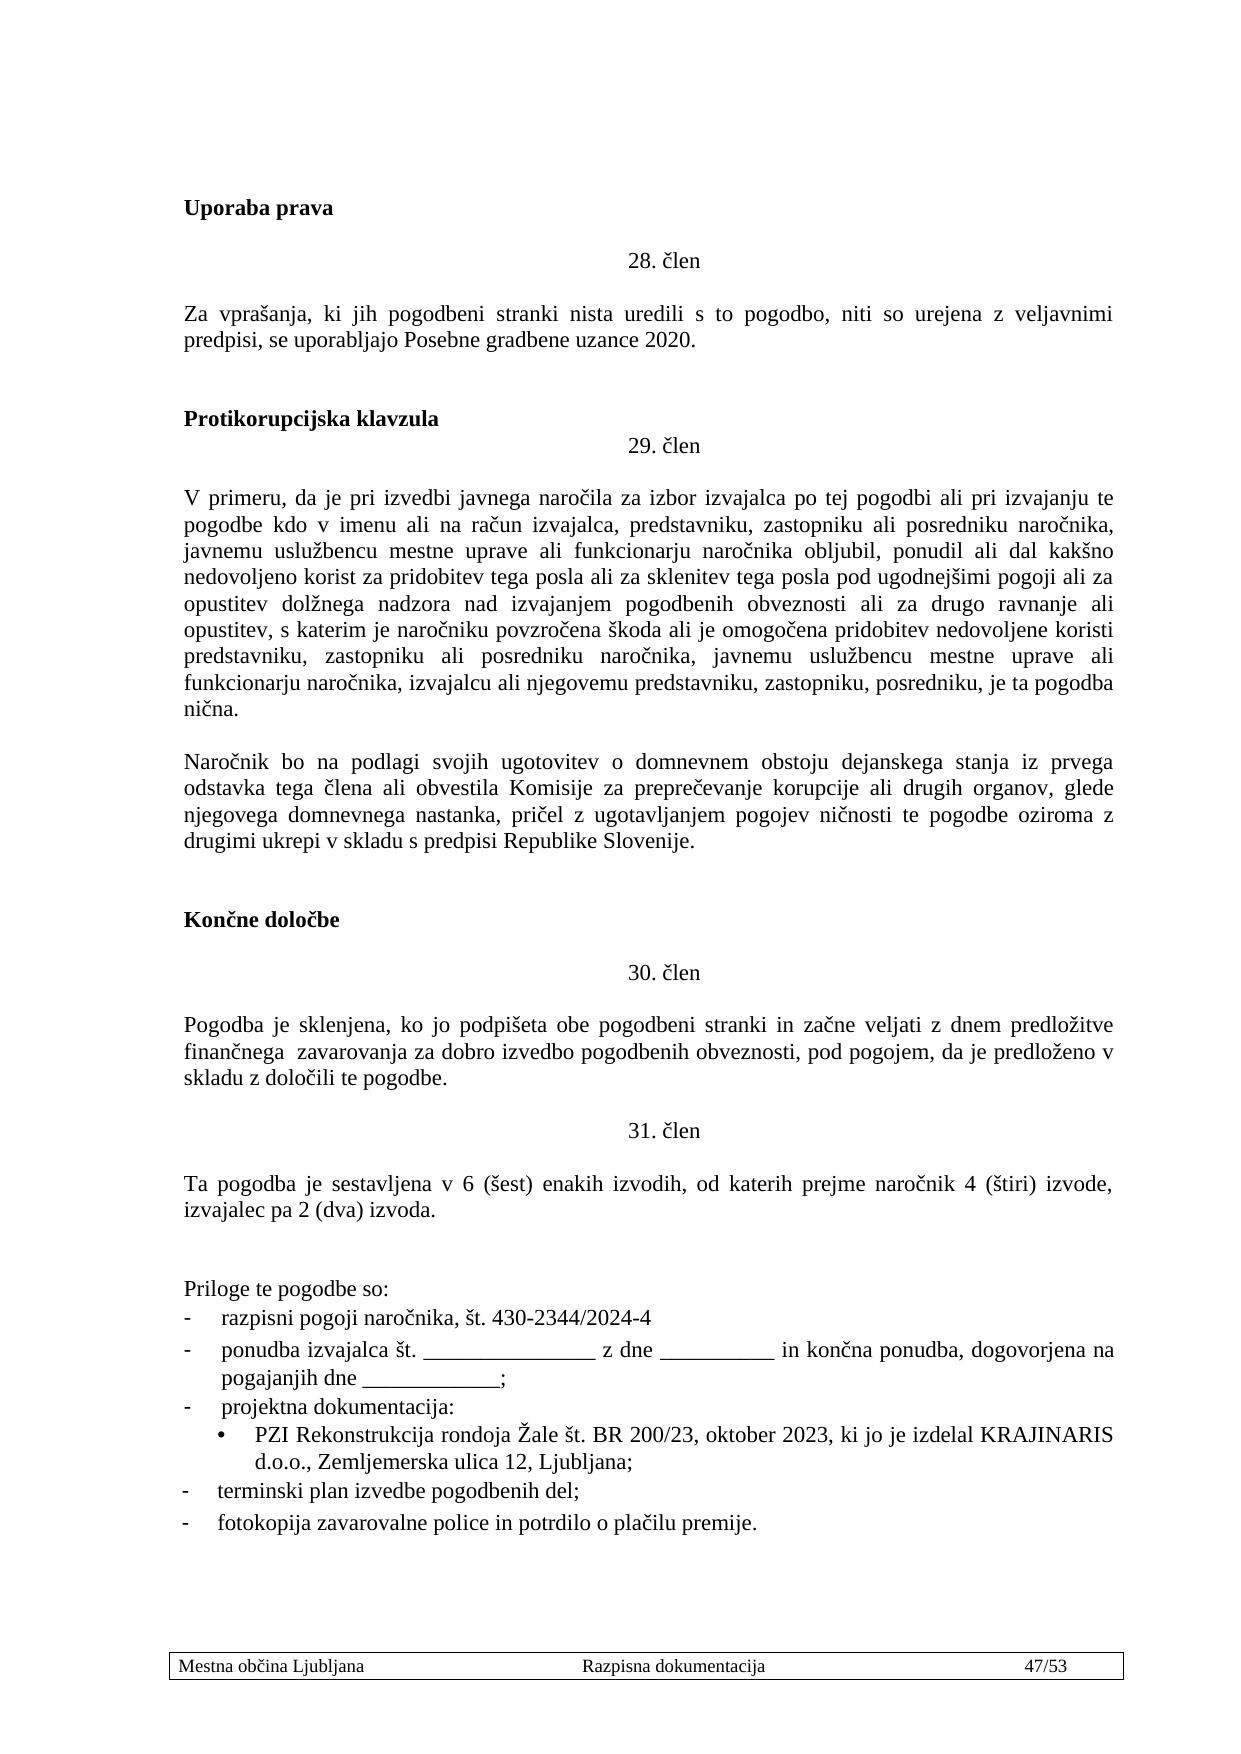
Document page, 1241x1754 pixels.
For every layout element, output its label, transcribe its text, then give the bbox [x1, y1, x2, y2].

list fotokopija zavarovalne police in potrdilo o plačilu premije. [182, 1506, 1115, 1537]
text Končne določbe [184, 906, 1115, 932]
list terminski plan izvedbe pogodbenih del; [182, 1474, 1115, 1506]
list ponudba izvajalca št. _______________ z dne __________ in končna ponudba, dogovorjena na pogajanjih dne ____________; [184, 1333, 1115, 1390]
text Ta pogodba je sestavljena v 6 (šest) enakih izvodih, od katerih prejme naročnik 4 (štiri) izvode, izvajalec pa 2 (dva) izvoda. [184, 1169, 1115, 1222]
list projektna dokumentacija: [184, 1390, 1115, 1421]
list razpisni pogoji naročnika, št. 430-2344/2024-4 [184, 1301, 1115, 1333]
list PZI Rekonstrukcija rondoja Žale št. BR 200/23, oktober 2023, ki jo je izdelal KRAJINARIS d.o.o., Zemljemerska ulica 12, Ljubljana; [217, 1421, 1115, 1474]
text 30. člen [184, 959, 1145, 985]
text 31. člen [184, 1117, 1145, 1143]
text V primeru, da je pri izvedbi javnega naročila za izbor izvajalca po tej pogodbi ali pri izvajanju te pogodbe kdo v imenu ali na račun izvajalca, predstavniku, zastopniku ali posredniku naročnika, javnemu uslužbencu mestne uprave ali funkcionarju naročnika obljubil, ponudil ali dal kakšno nedovoljeno korist za pridobitev tega posla ali za sklenitev tega posla pod ugodnejšimi pogoji ali za opustitev dolžnega nadzora nad izvajanjem pogodbenih obveznosti ali za drugo ravnanje ali opustitev, s katerim je naročniku povzročena škoda ali je omogočena pridobitev nedovoljene koristi predstavniku, zastopniku ali posredniku naročnika, javnemu uslužbencu mestne uprave ali funkcionarju naročnika, izvajalcu ali njegovemu predstavniku, zastopniku, posredniku, je ta pogodba nična. [184, 484, 1115, 722]
text Priloge te pogodbe so: [184, 1275, 1145, 1301]
text Naročnik bo na podlagi svojih ugotovitev o domnevnem obstoju dejanskega stanja iz prvega odstavka tega člena ali obvestila Komisije za preprečevanje korupcije ali drugih organov, glede njegovega domnevnega nastanka, pričel z ugotavljanjem pogojev ničnosti te pogodbe oziroma z drugimi ukrepi v skladu s predpisi Republike Slovenije. [184, 748, 1115, 853]
text 28. člen [184, 247, 1145, 273]
text Za vprašanja, ki jih pogodbeni stranki nista uredili s to pogodbo, niti so urejena z veljavnimi predpisi, se uporabljajo Posebne gradbene uzance 2020. [184, 300, 1115, 353]
text Protikorupcijska klavzula [184, 405, 1145, 432]
text Uporaba prava [184, 194, 1145, 221]
text 29. člen [184, 432, 1145, 458]
text Pogodba je sklenjena, ko jo podpišeta obe pogodbeni stranki in začne veljati z dnem predložitve finančnega zavarovanja za dobro izvedbo pogodbenih obveznosti, pod pogojem, da je predloženo v skladu z določili te pogodbe. [184, 1011, 1115, 1091]
